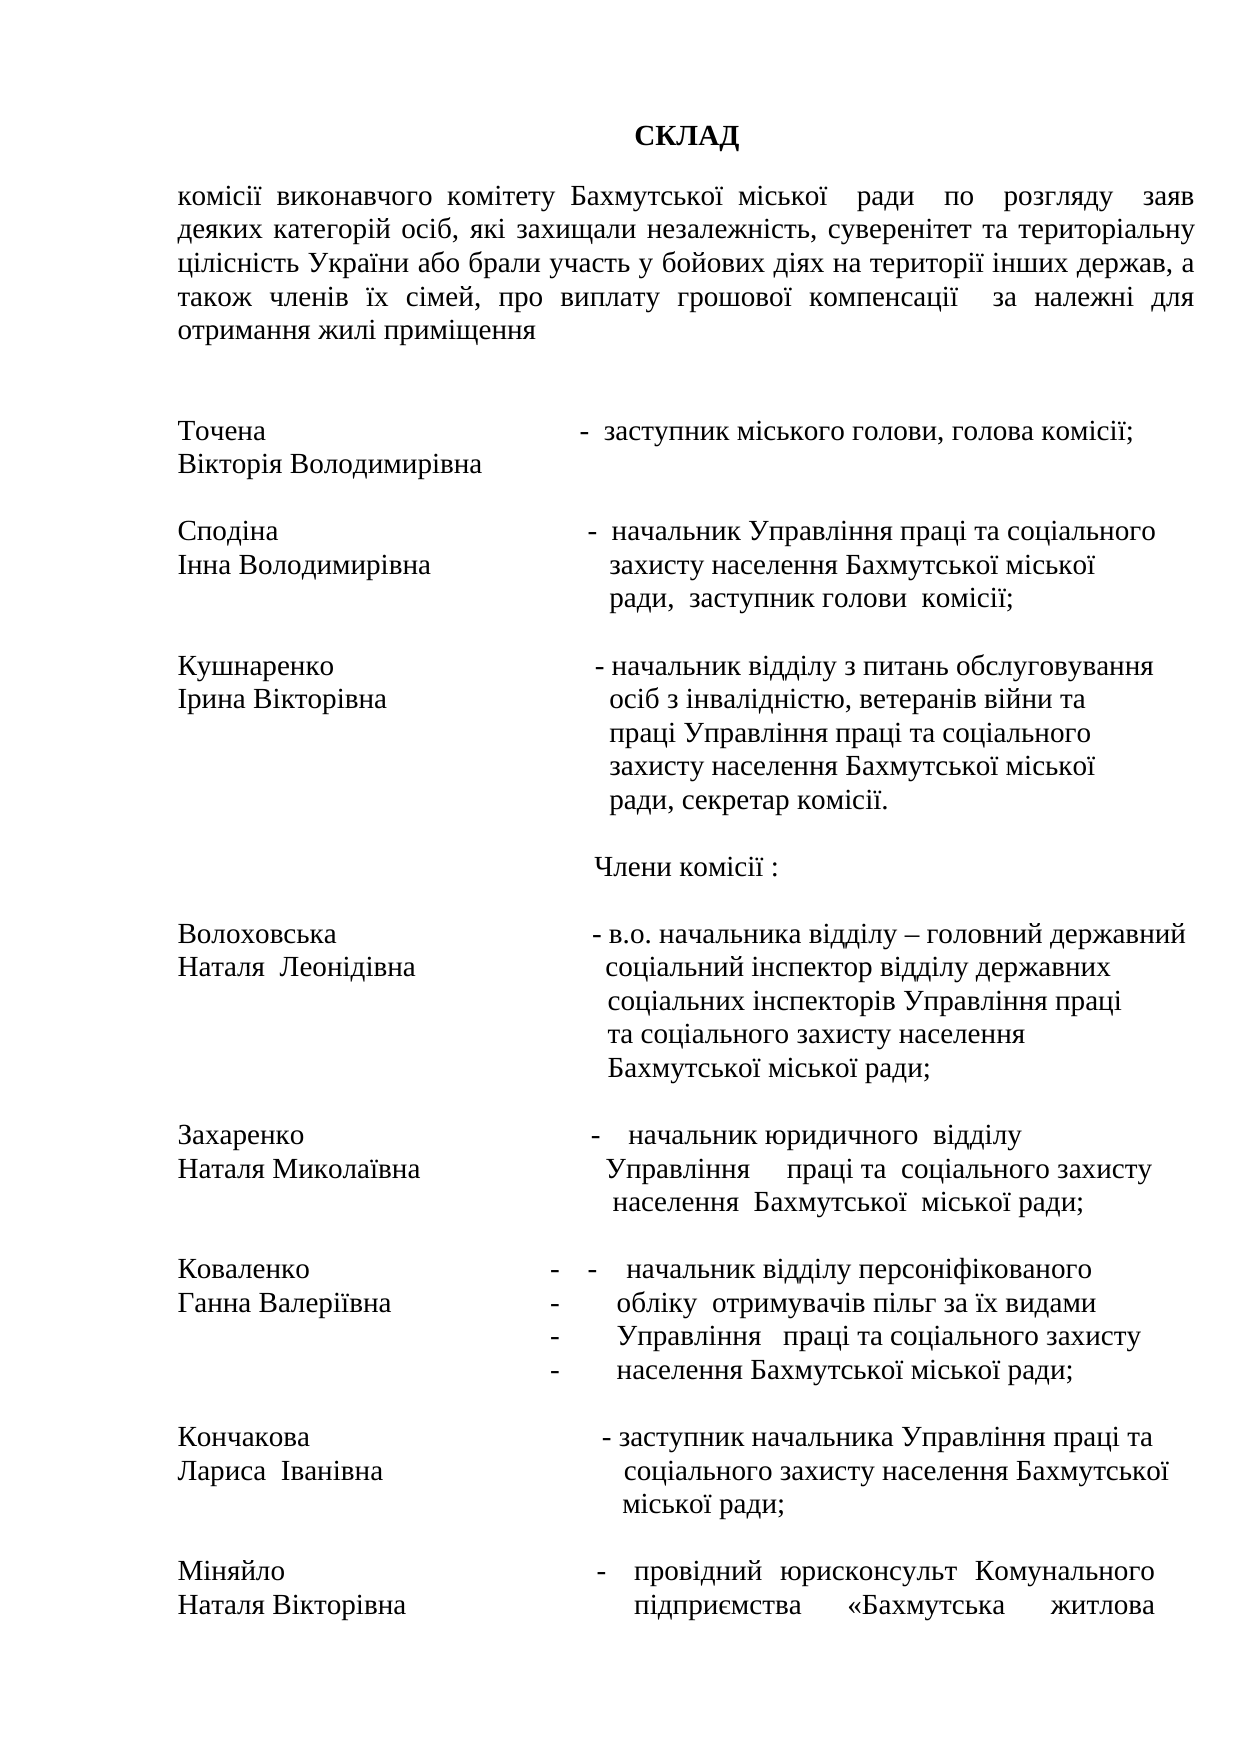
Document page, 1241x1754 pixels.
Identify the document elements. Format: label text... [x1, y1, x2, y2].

text Кончакова - заступник начальника Управління праці та Лариса Іванівна соціального захисту населення Бахмутської [177, 1419, 1196, 1486]
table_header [166, 1520, 585, 1620]
table_header Сподіна Інна Володимирівна [166, 514, 576, 648]
table_header - начальник Управління праці та соціального захисту населення Бахмутської міської ради, заступник голови комісії; [576, 514, 1167, 648]
text Вікторія Володимирівна [177, 446, 1196, 480]
text Волоховська - в.о. начальника відділу – головний державний [177, 916, 1196, 949]
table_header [585, 1520, 1167, 1620]
text комісії виконавчого комітету Бахмутської міської ради по розгляду заяв деяких категорій осіб, які захищали незалежність, суверенітет та територіальну цілісність України або брали участь у бойових діях на території інших держав, а також членів їх сімей, про виплату грошової компенсації за належні для отримання жилі приміщення [177, 178, 1196, 346]
text Бахмутської міської ради; [177, 1050, 1196, 1084]
table_header - начальник відділу персоніфікованого обліку отримувачів пільг за їх видами Управління праці та соціального захисту населення Бахмутської міської ради; [576, 1251, 1167, 1419]
text Члени комісії : [177, 849, 1196, 882]
text міської ради; [177, 1486, 1196, 1520]
table_header Захаренко Наталя Миколаївна [166, 1117, 576, 1218]
text соціальних інспекторів Управління праці [177, 983, 1196, 1017]
text та соціального захисту населення [177, 1017, 1196, 1050]
table_cell - начальник відділу з питань обслуговування осіб з інвалідністю, ветеранів війни та праці Управління праці та соціального захисту населення Бахмутської міської ради, секретар комісії. [576, 648, 1167, 849]
table_header Коваленко Ганна Валеріївна [166, 1251, 576, 1419]
text Точена - заступник міського голови, голова комісії; [177, 413, 1196, 446]
subtitle СКЛАД [177, 118, 1196, 152]
table_header начальник юридичного відділу Управління праці та соціального захисту населення Бахмутської міської ради; [576, 1117, 1167, 1218]
table_cell Кушнаренко Ірина Вікторівна [166, 648, 576, 849]
text Наталя Леонідівна соціальний інспектор відділу державних [177, 949, 1196, 983]
